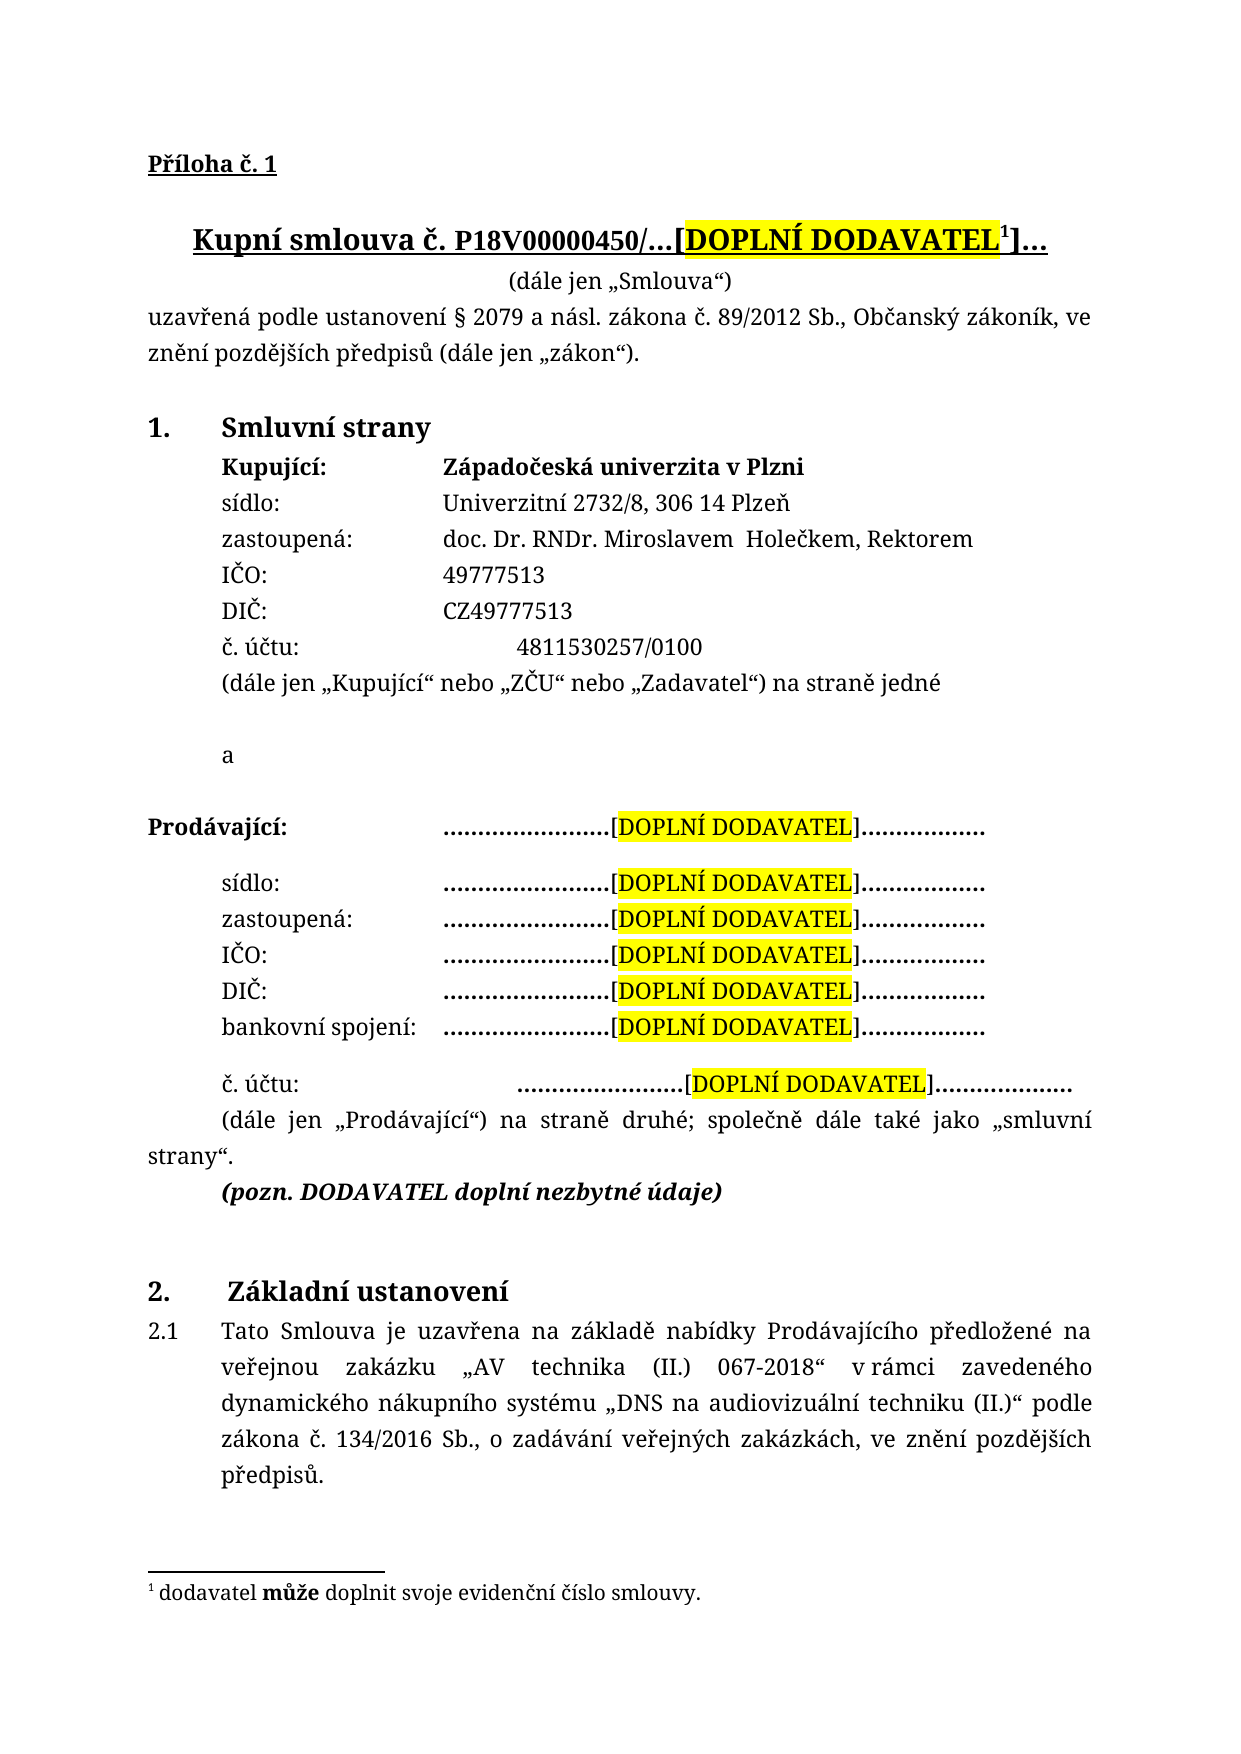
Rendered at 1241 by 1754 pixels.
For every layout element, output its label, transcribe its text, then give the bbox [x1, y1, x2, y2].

text (dále jen „Kupující“ nebo „ZČU“ nebo „Zadavatel“) na straně jedné [221, 667, 1093, 698]
text Kupující: Západočeská univerzita v Plzni [221, 451, 1093, 482]
text Prodávající: ……………………[DOPLNÍ DODAVATEL]……………… [852, 811, 1093, 842]
text DIČ: ……………………[DOPLNÍ DODAVATEL]……………… [221, 975, 618, 1006]
text sídlo: ……………………[DOPLNÍ DODAVATEL]……………… [221, 867, 1093, 899]
text Kupní smlouva č. P18V00000450/...[DOPLNÍ DODAVATEL]… [148, 219, 1093, 259]
text sídlo: Univerzitní 2732/8, 306 14 Plzeň [221, 487, 1093, 518]
text DIČ: ……………………[DOPLNÍ DODAVATEL]……………… [852, 975, 1093, 1006]
text (pozn. DODAVATEL doplní nezbytné údaje) [148, 1176, 1093, 1207]
text IČO: 49777513 [221, 559, 1093, 590]
text Prodávající: ……………………[DOPLNÍ DODAVATEL]……………… [148, 811, 618, 842]
text bankovní spojení: ……………………[DOPLNÍ DODAVATEL]……………… [148, 1011, 618, 1042]
text č. účtu: 4811530257/0100 [221, 631, 1093, 662]
text 2. Základní ustanovení [148, 1273, 1093, 1309]
text č. účtu: ……………………[DOPLNÍ DODAVATEL]……………..… [221, 1068, 692, 1099]
text uzavřená podle ustanovení § 2079 a násl. zákona č. 89/2012 Sb., Občanský zákoník, ve znění pozdějších předpisů (dále jen „zákon“). [148, 301, 1093, 368]
text (dále jen „Smlouva“) [148, 265, 1093, 296]
text 2.1 Tato Smlouva je uzavřena na základě nabídky Prodávajícího předložené na veřejnou zakázku „AV technika (II.) 067-2018“ v rámci zavedeného dynamického nákupního systému „DNS na audiovizuální techniku (II.)“ podle zákona č. 134/2016 Sb., o zadávání veřejných zakázkách, ve znění pozdějších předpisů. [148, 1315, 1093, 1490]
text 1. Smluvní strany [148, 409, 1093, 446]
text zastoupená: ……………………[DOPLNÍ DODAVATEL]……………… [221, 903, 618, 934]
text a [221, 739, 1093, 770]
text zastoupená: doc. Dr. RNDr. Miroslavem Holečkem, Rektorem [221, 523, 1093, 554]
text DIČ: CZ49777513 [221, 595, 1093, 626]
text č. účtu: ……………………[DOPLNÍ DODAVATEL]……………..… [926, 1068, 1093, 1099]
text bankovní spojení: ……………………[DOPLNÍ DODAVATEL]……………… [852, 1011, 1093, 1042]
text Příloha č. 1 [148, 148, 1093, 179]
text zastoupená: ……………………[DOPLNÍ DODAVATEL]……………… [852, 903, 1093, 934]
text IČO: ……………………[DOPLNÍ DODAVATEL]……………… [221, 939, 618, 971]
text IČO: ……………………[DOPLNÍ DODAVATEL]……………… [852, 939, 1093, 971]
text (dále jen „Prodávající“) na straně druhé; společně dále také jako „smluvní strany“. [148, 1104, 1093, 1171]
